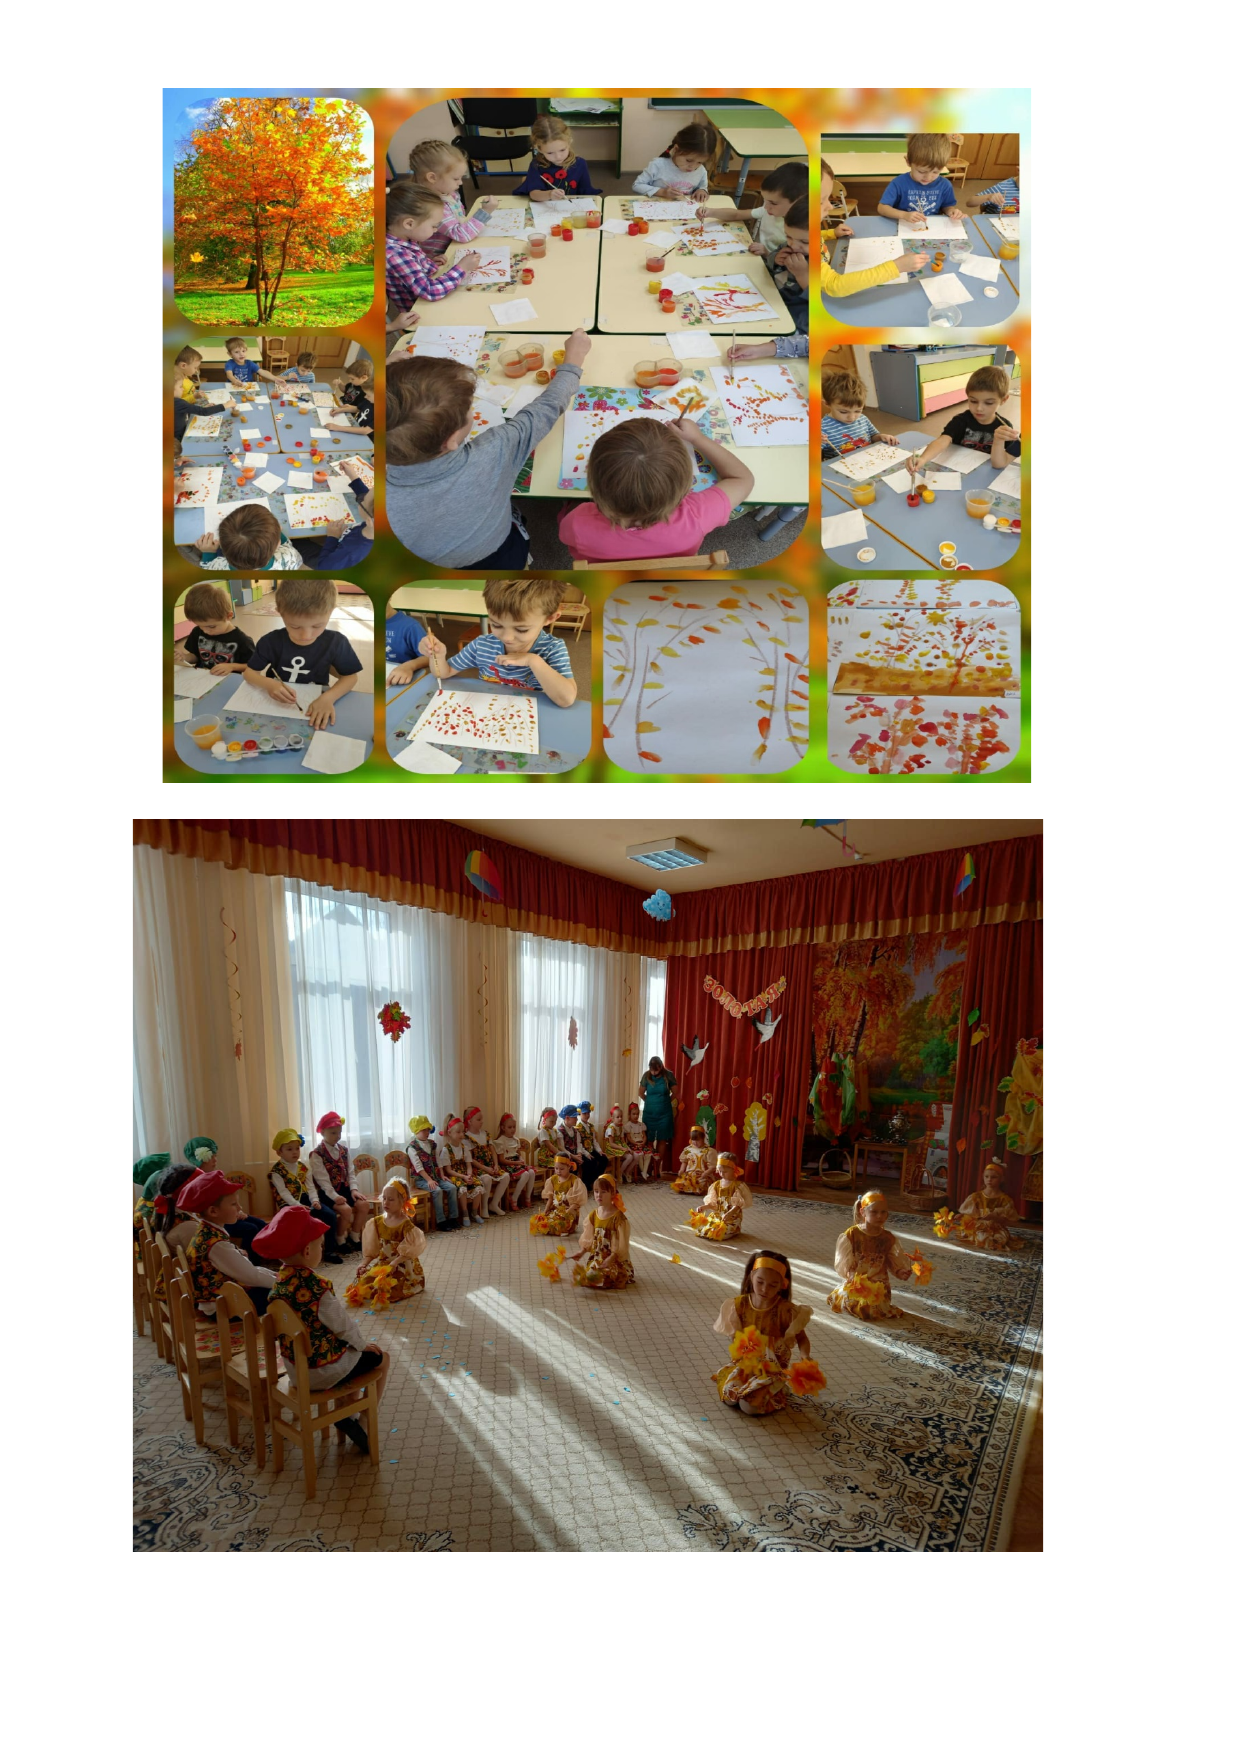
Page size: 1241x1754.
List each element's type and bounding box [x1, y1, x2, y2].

picture [162, 88, 1032, 783]
picture [132, 819, 1044, 1552]
